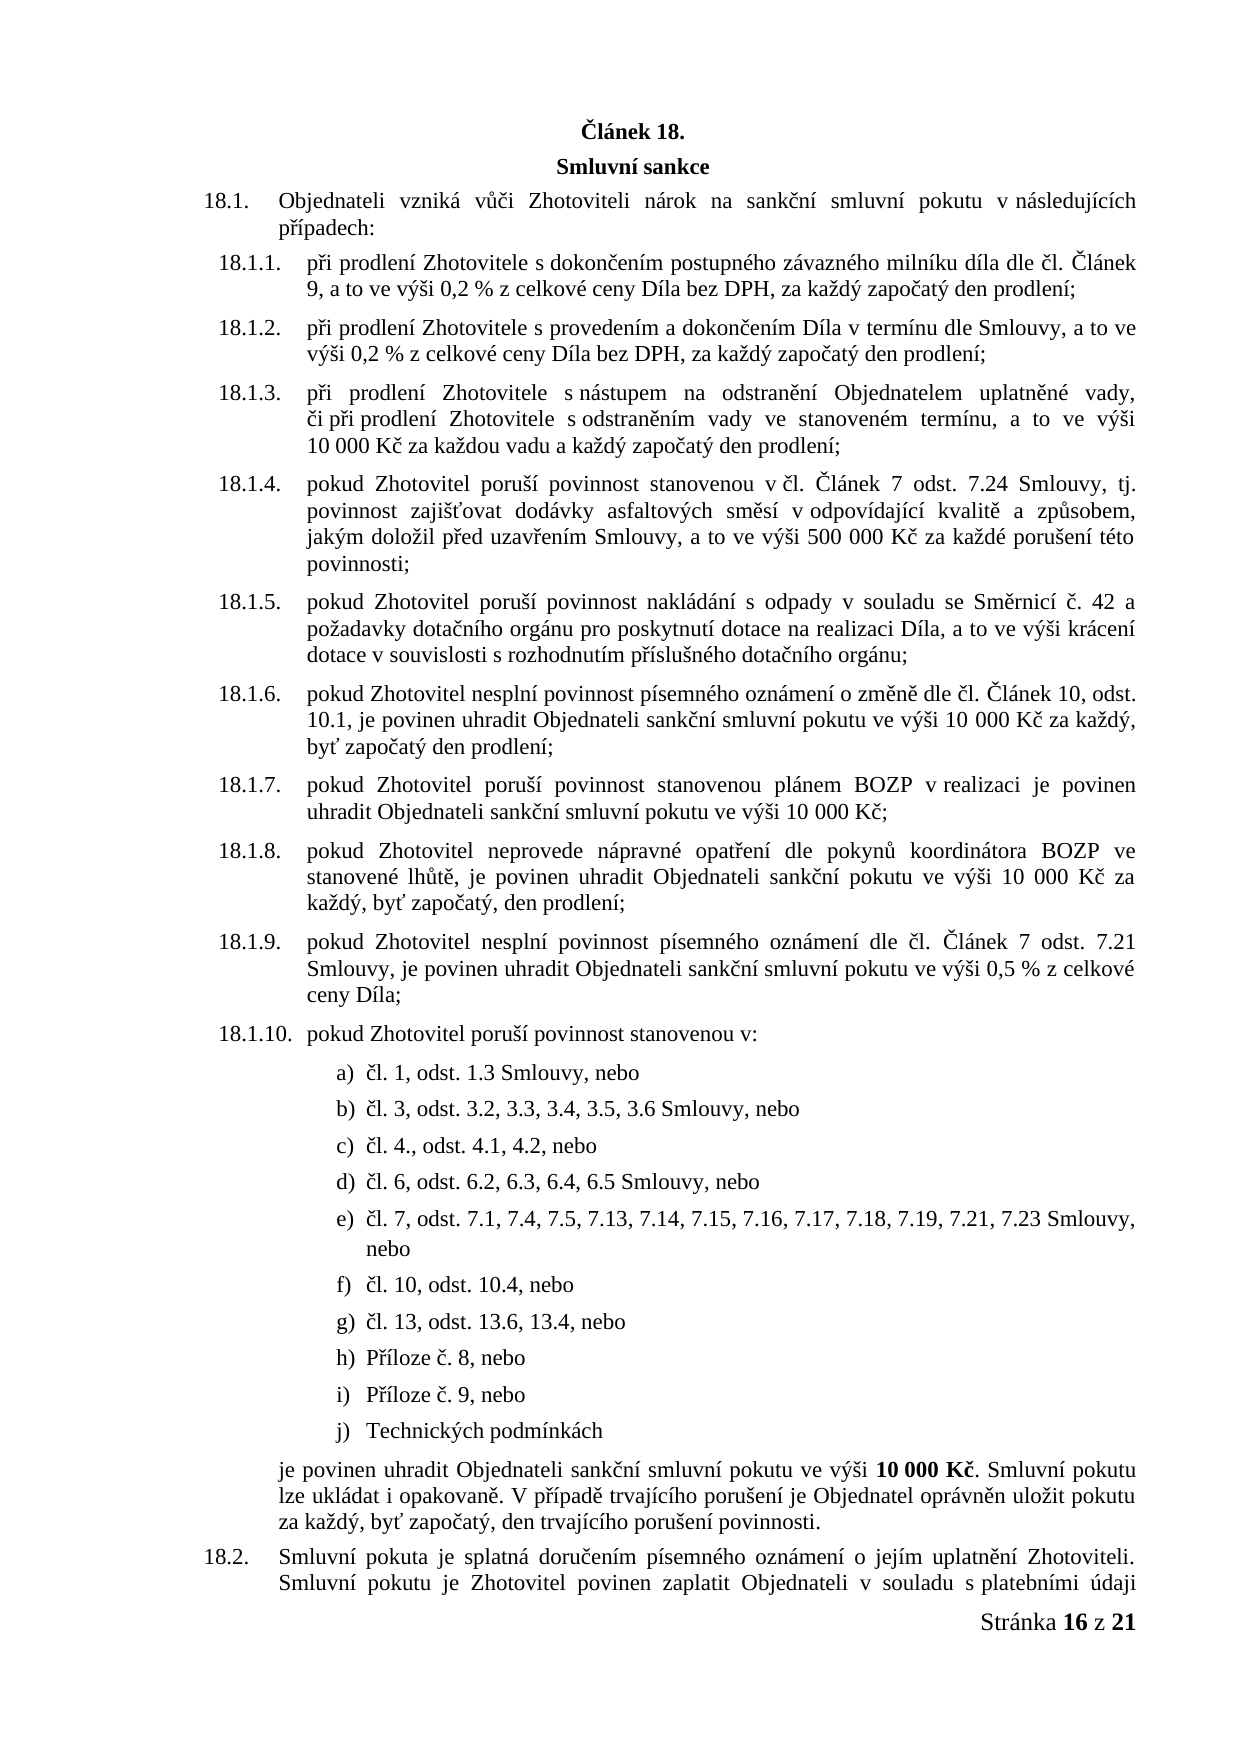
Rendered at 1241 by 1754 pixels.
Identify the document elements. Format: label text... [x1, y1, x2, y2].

subtitle pokud Zhotovitel poruší povinnost nakládání s odpady v souladu se Směrnicí č. 42 a požadavky dotačního orgánu pro poskytnutí dotace na realizaci Díla, a to ve výši krácení dotace v souvislosti s rozhodnutím příslušného dotačního orgánu; [218, 588, 1136, 667]
subtitle pokud Zhotovitel poruší povinnost stanovenou v čl. Článek 7 odst. 7.24 Smlouvy, tj. povinnost zajišťovat dodávky asfaltových směsí v odpovídající kvalitě a způsobem, jakým doložil před uzavřením Smlouvy, a to ve výši 500 000 Kč za každé porušení této povinnosti; [218, 471, 1136, 576]
subtitle čl. 13, odst. 13.6, 13.4, nebo [336, 1308, 1136, 1334]
subtitle čl. 6, odst. 6.2, 6.3, 6.4, 6.5 Smlouvy, nebo [336, 1168, 1136, 1194]
subtitle čl. 4., odst. 4.1, 4.2, nebo [336, 1132, 1136, 1158]
subtitle pokud Zhotovitel poruší povinnost stanovenou v: [218, 1020, 1136, 1046]
subtitle je povinen uhradit Objednateli sankční smluvní pokutu ve výši 10 000 Kč. Smluvní pokutu lze ukládat i opakovaně. V případě trvajícího porušení je Objednatel oprávněn uložit pokutu za každý, byť započatý, den trvajícího porušení povinnosti. [278, 1456, 1136, 1535]
subtitle při prodlení Zhotovitele s provedením a dokončením Díla v termínu dle Smlouvy, a to ve výši 0,2 % z celkové ceny Díla bez DPH, za každý započatý den prodlení; [218, 314, 1136, 366]
subtitle pokud Zhotovitel poruší povinnost stanovenou plánem BOZP v realizaci je povinen uhradit Objednateli sankční smluvní pokutu ve výši 10 000 Kč; [218, 772, 1136, 824]
subtitle čl. 10, odst. 10.4, nebo [336, 1271, 1136, 1298]
subtitle pokud Zhotovitel nesplní povinnost písemného oznámení o změně dle čl. Článek 10, odst. 10.1, je povinen uhradit Objednateli sankční smluvní pokutu ve výši 10 000 Kč za každý, byť započatý den prodlení; [218, 680, 1136, 759]
subtitle čl. 1, odst. 1.3 Smlouvy, nebo [336, 1059, 1136, 1085]
subtitle Příloze č. 8, nebo [336, 1344, 1136, 1371]
subtitle Technických podmínkách [336, 1417, 1136, 1443]
subtitle Příloze č. 9, nebo [336, 1381, 1136, 1407]
subtitle při prodlení Zhotovitele s nástupem na odstranění Objednatelem uplatněné vady, či při prodlení Zhotovitele s odstraněním vady ve stanoveném termínu, a to ve výši 10 000 Kč za každou vadu a každý započatý den prodlení; [218, 379, 1136, 458]
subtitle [203, 1543, 1136, 1596]
text Smluvní sankce [129, 153, 1136, 179]
subtitle čl. 7, odst. 7.1, 7.4, 7.5, 7.13, 7.14, 7.15, 7.16, 7.17, 7.18, 7.19, 7.21, 7.23 Smlouvy, nebo [336, 1204, 1136, 1261]
subtitle čl. 3, odst. 3.2, 3.3, 3.4, 3.5, 3.6 Smlouvy, nebo [336, 1095, 1136, 1122]
subtitle pokud Zhotovitel nesplní povinnost písemného oznámení dle čl. Článek 7 odst. 7.21 Smlouvy, je povinen uhradit Objednateli sankční smluvní pokutu ve výši 0,5 % z celkové ceny Díla; [218, 928, 1136, 1007]
subtitle Objednateli vzniká vůči Zhotoviteli nárok na sankční smluvní pokutu v následujících případech: [203, 187, 1136, 240]
subtitle pokud Zhotovitel neprovede nápravné opatření dle pokynů koordinátora BOZP ve stanovené lhůtě, je povinen uhradit Objednateli sankční pokutu ve výši 10 000 Kč za každý, byť započatý, den prodlení; [218, 837, 1136, 916]
subtitle při prodlení Zhotovitele s dokončením postupného závazného milníku díla dle čl. Článek 9, a to ve výši 0,2 % z celkové ceny Díla bez DPH, za každý započatý den prodlení; [218, 248, 1136, 301]
